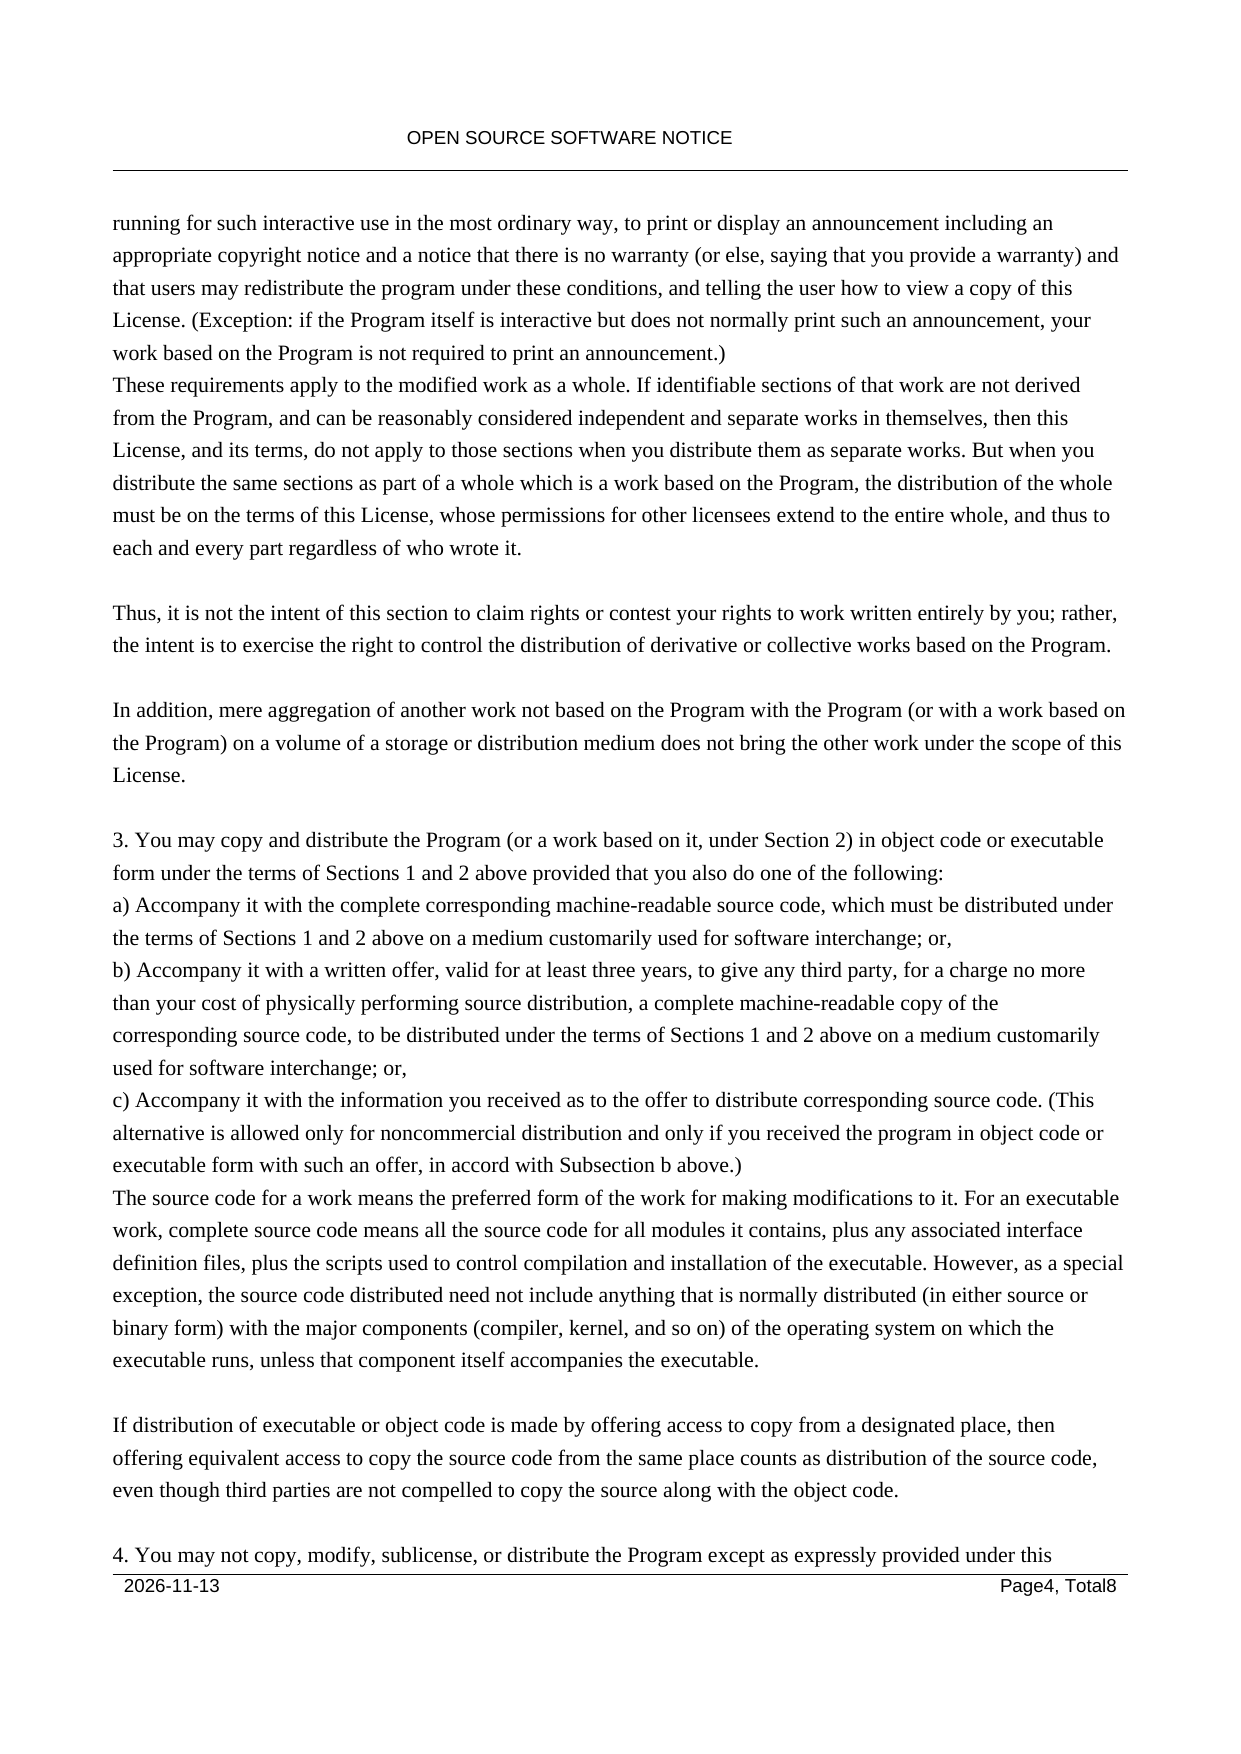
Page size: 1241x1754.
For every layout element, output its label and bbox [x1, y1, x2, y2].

text [112, 206, 1128, 1571]
